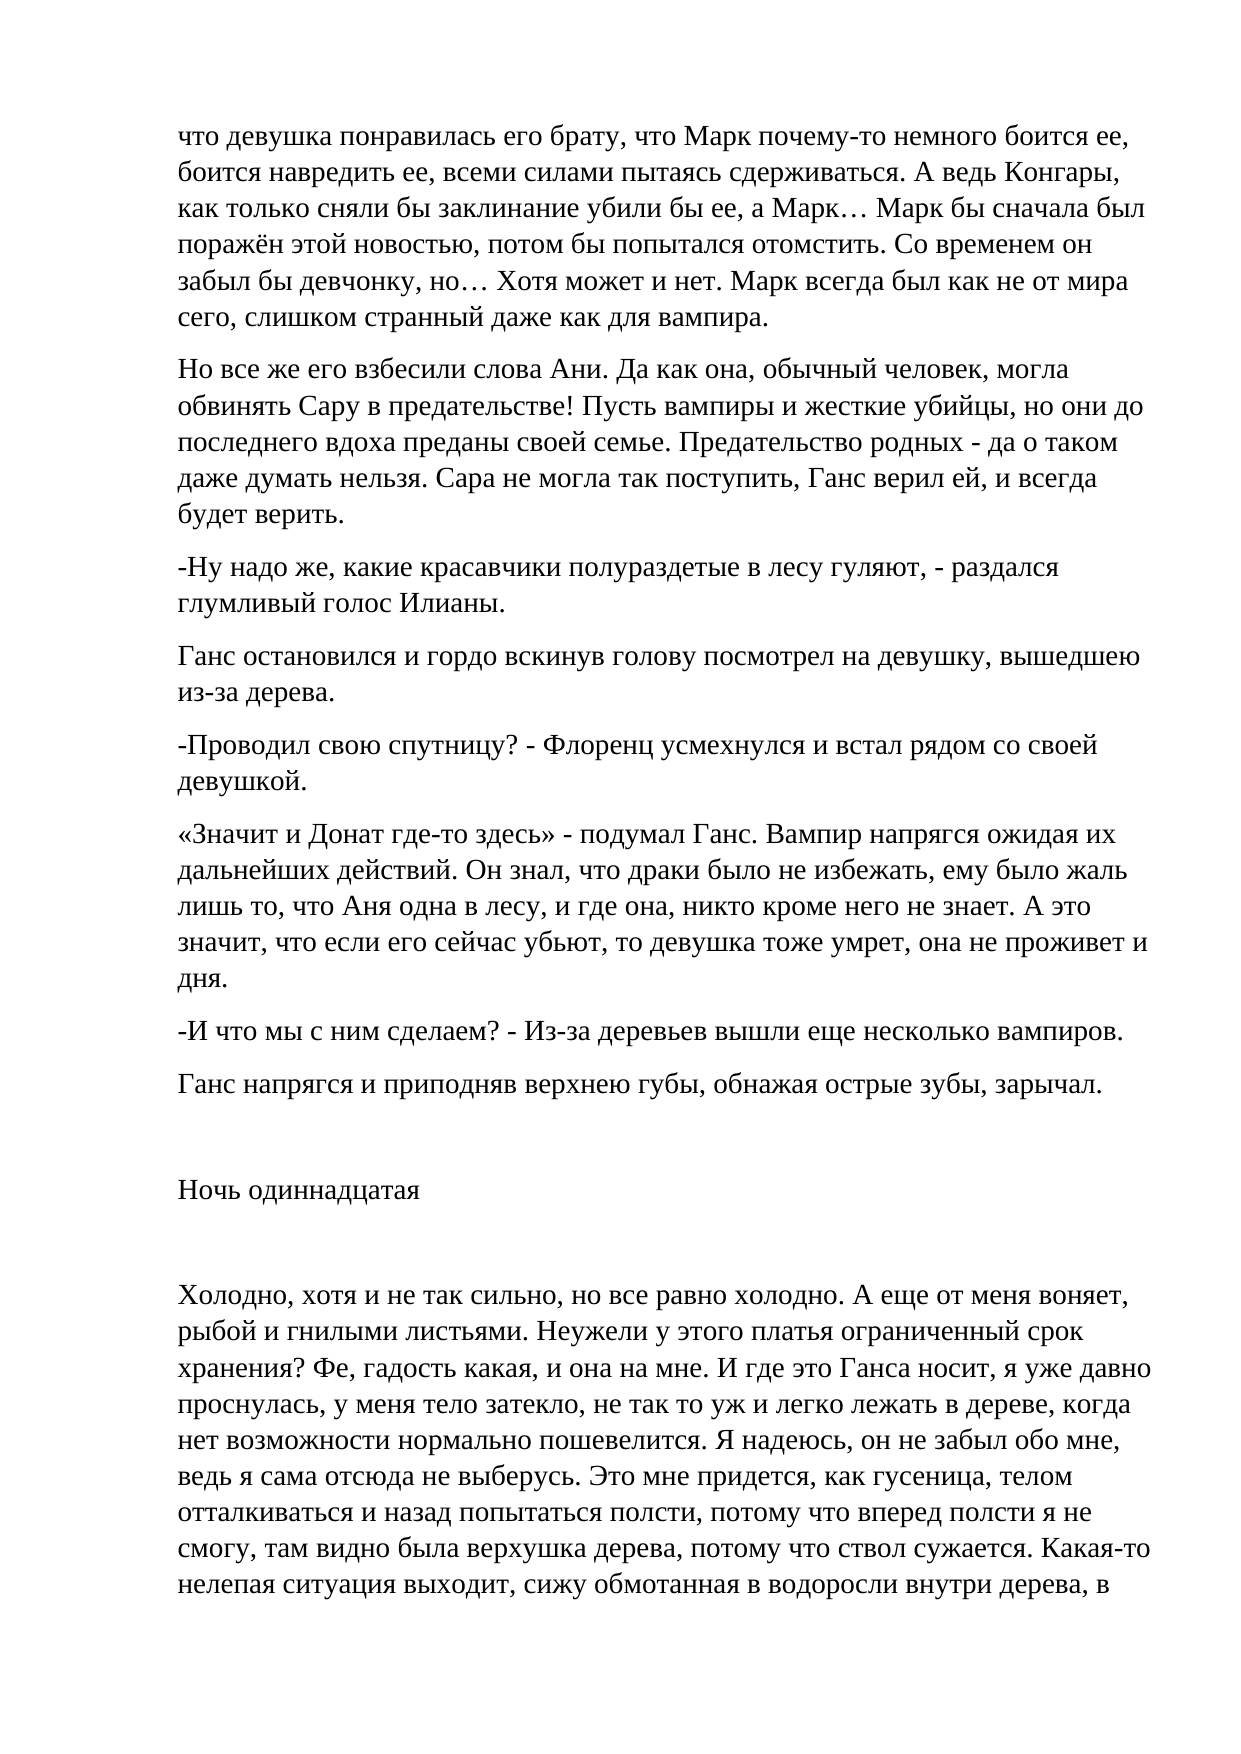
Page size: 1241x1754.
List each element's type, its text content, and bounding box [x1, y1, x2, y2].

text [177, 118, 1152, 332]
text -Проводил свою спутницу? - Флоренц усмехнулся и встал рядом со своей девушкой. [177, 727, 1152, 797]
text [177, 1277, 1152, 1600]
text «Значит и Донат где-то здесь» - подумал Ганс. Вампир напрягся ожидая их дальнейших действий. Он знал, что драки было не избежать, ему было жаль лишь то, что Аня одна в лесу, и где она, никто кроме него не знает. А это значит, что если его сейчас убьют, то девушка тоже умрет, она не проживет и дня. [177, 816, 1152, 994]
text Ганс напрягся и приподняв верхнею губы, обнажая острые зубы, зарычал. [177, 1066, 1152, 1100]
text -И что мы с ним сделаем? - Из-за деревьев вышли еще несколько вампиров. [177, 1013, 1152, 1047]
text Ночь одиннадцатая [177, 1172, 1152, 1205]
text -Ну надо же, какие красавчики полураздетые в лесу гуляют, - раздался глумливый голос Илианы. [177, 549, 1152, 619]
text Но все же его взбесили слова Ани. Да как она, обычный человек, могла обвинять Сару в предательстве! Пусть вампиры и жесткие убийцы, но они до последнего вдоха преданы своей семье. Предательство родных - да о таком даже думать нельзя. Сара не могла так поступить, Ганс верил ей, и всегда будет верить. [177, 352, 1152, 530]
text Ганс остановился и гордо вскинув голову посмотрел на девушку, вышедшею из-за дерева. [177, 638, 1152, 708]
